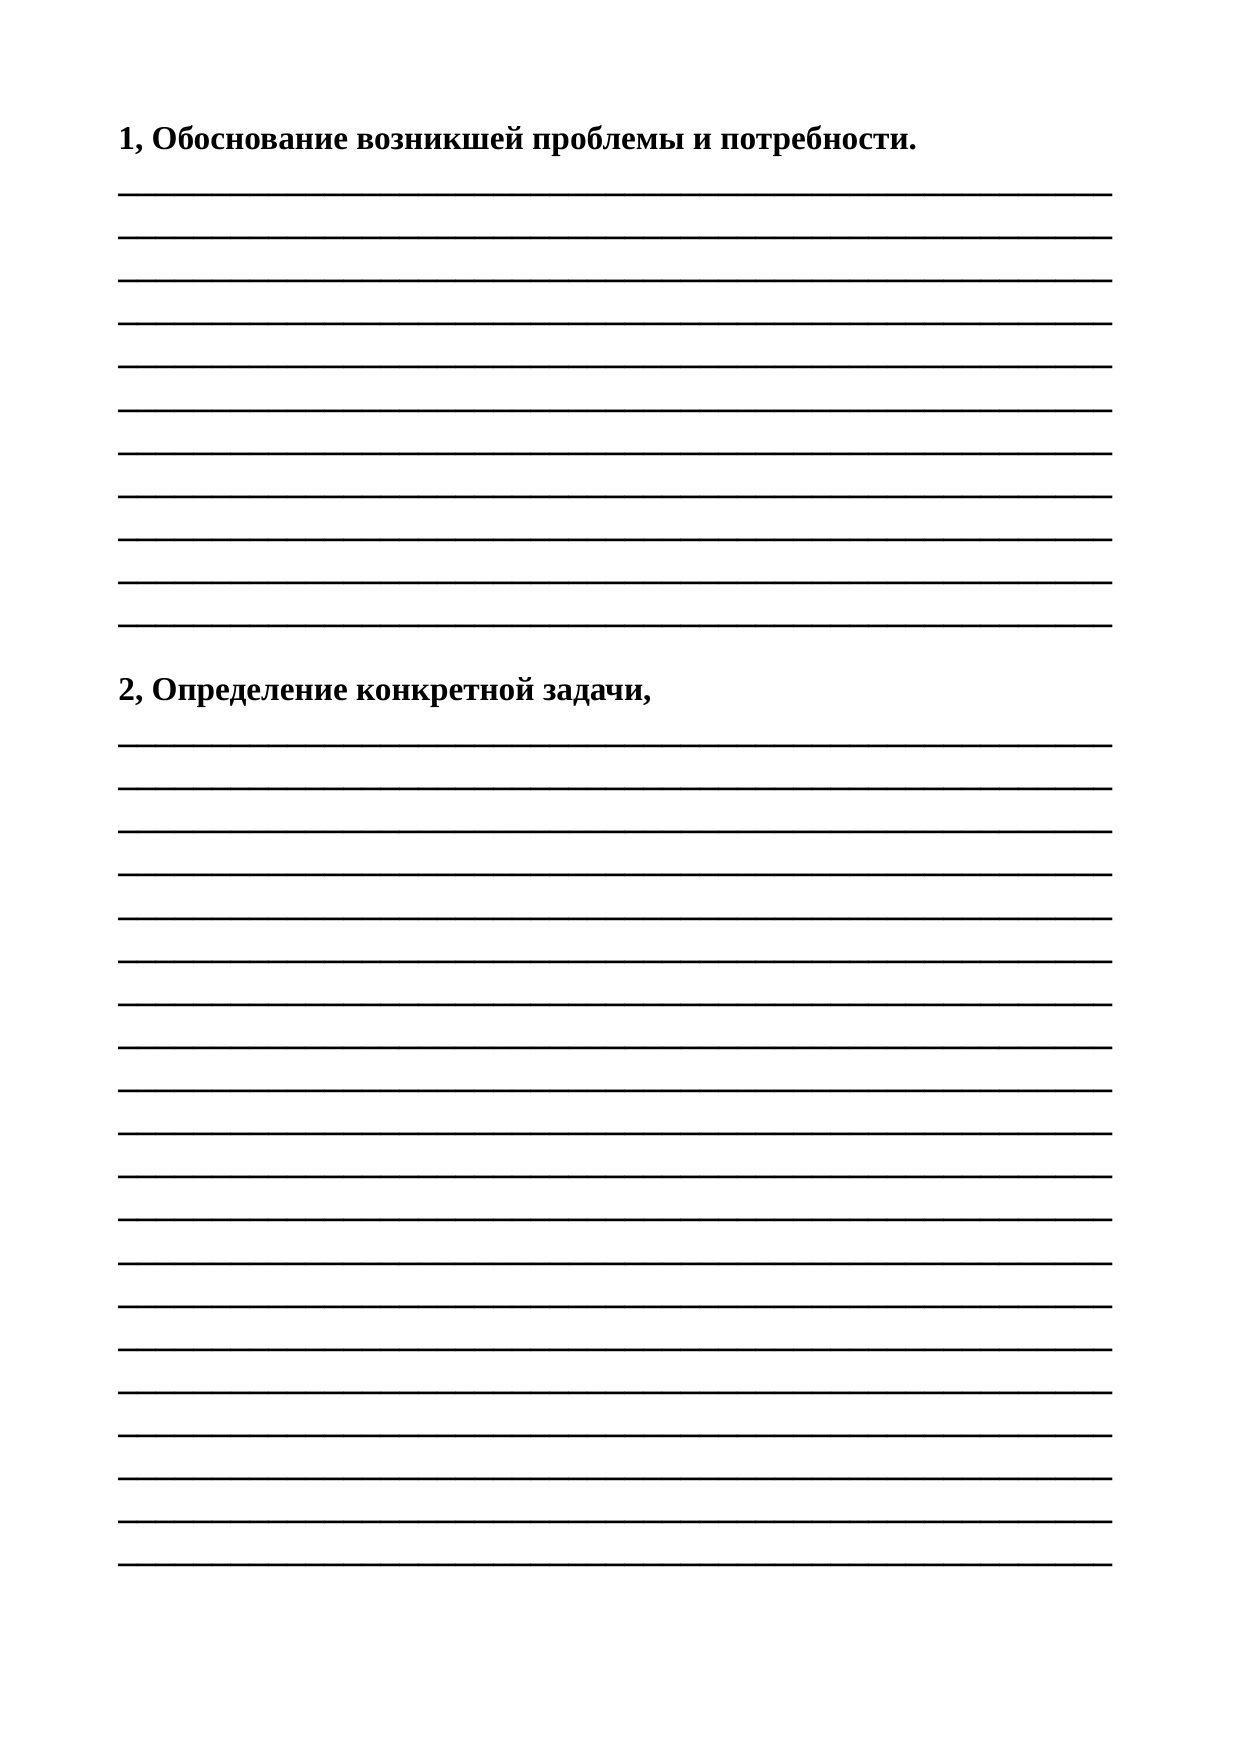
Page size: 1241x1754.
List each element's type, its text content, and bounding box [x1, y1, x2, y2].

text 2, Определение конкретной задачи, [118, 669, 1122, 707]
text 1, Обоснование возникшей проблемы и потребности. [118, 118, 1122, 156]
text _______________________________________________________________________________________________________________________________________________________________________________________________________________________________________________________________________________________________________________________________________________________________________________________________________________________________________________________________________________________________________________________________________________________________________________________________________ [118, 156, 1122, 631]
text ____________________________________________________________________________________________________________________________________________________________________________________________________________________________________________________________________________________________________________________________________________________________________________________________________________________________________________________________________________________________________________________________________________________________________________________________________________________________________________________________________________________________________________________________________________________________________________________________________________________________________________________________________________________________________________________________________________________________________________________________________________________________________________________________________________________________________ [118, 707, 1122, 1570]
